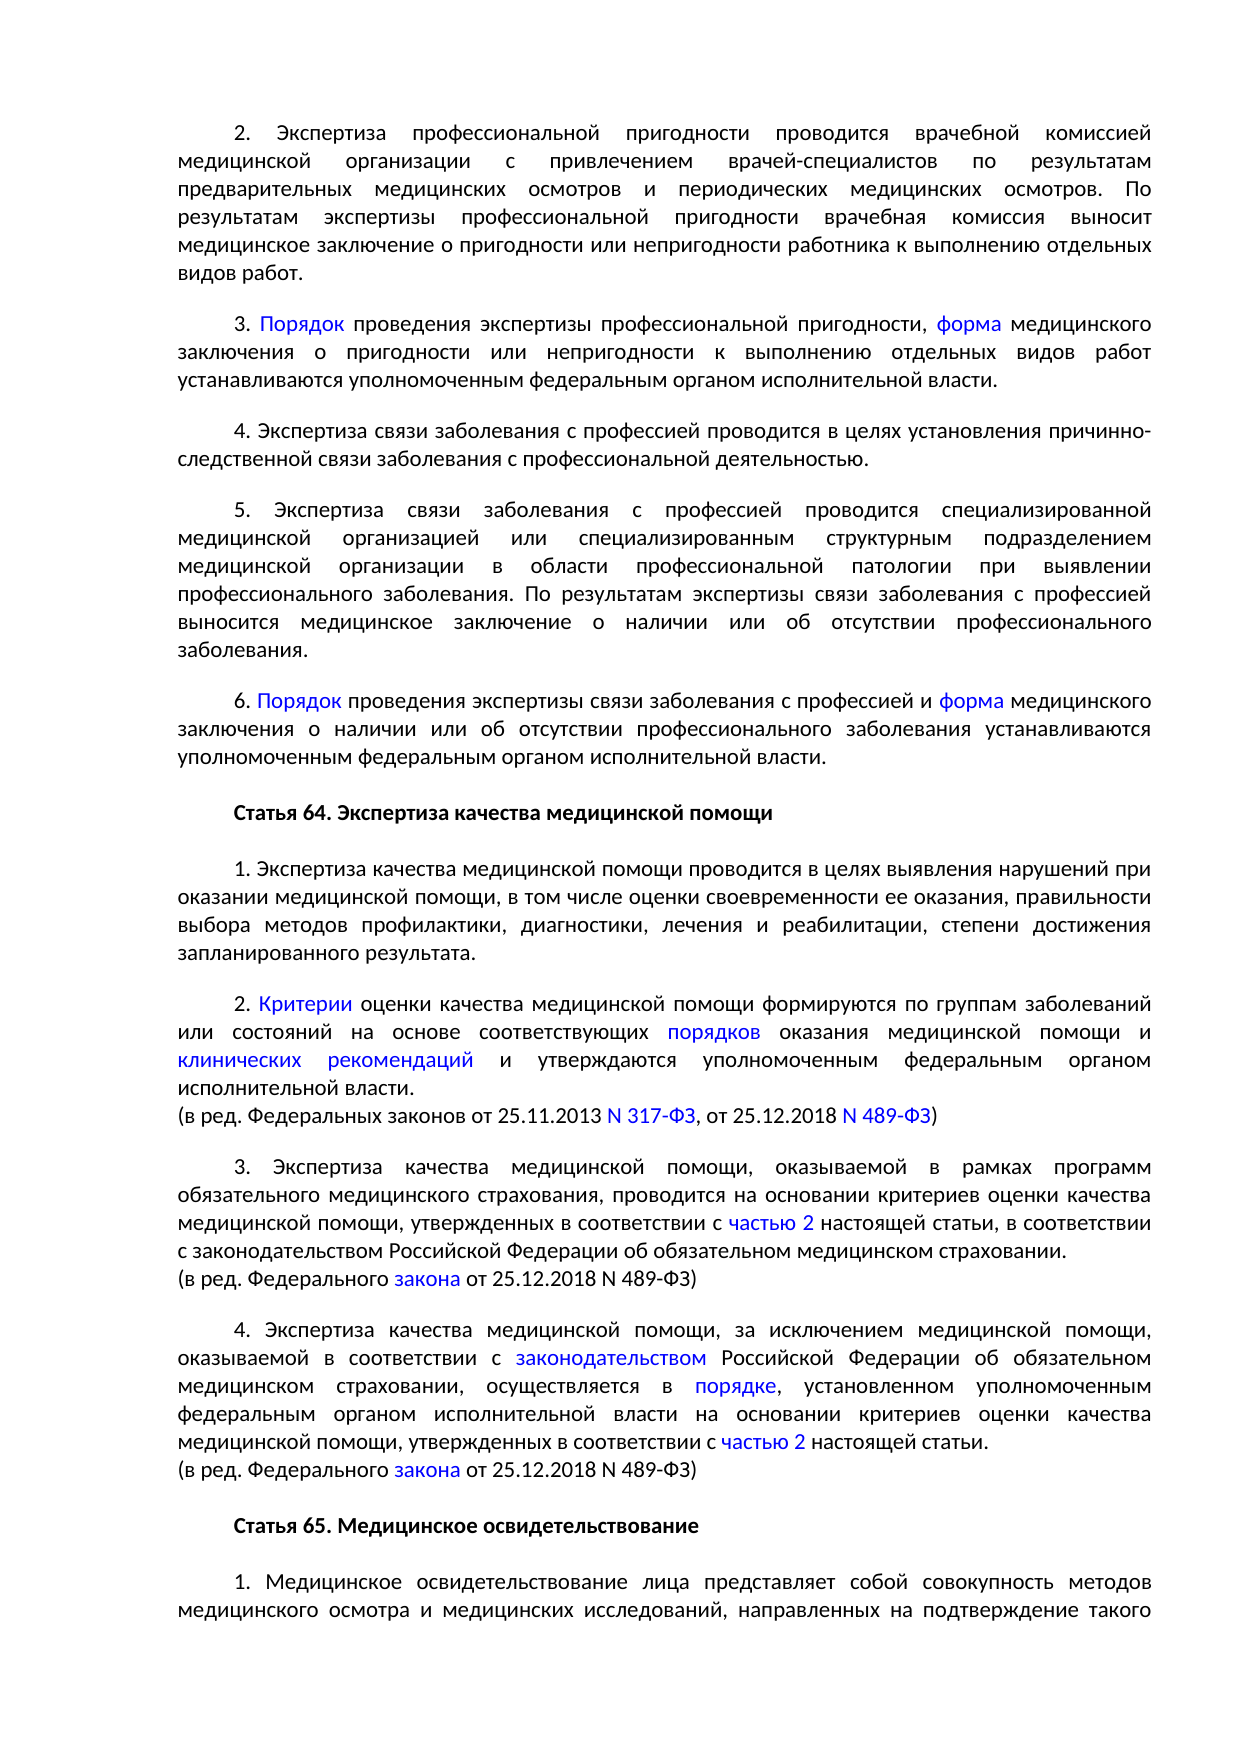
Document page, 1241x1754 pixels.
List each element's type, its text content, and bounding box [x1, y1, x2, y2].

title Статья 65. Медицинское освидетельствование [177, 1511, 1152, 1539]
title Статья 64. Экспертиза качества медицинской помощи [177, 798, 1152, 826]
text 4. Экспертиза качества медицинской помощи, за исключением медицинской помощи, оказываемой в соответствии с законодательством Российской Федерации об обязательном медицинском страховании, осуществляется в порядке, установленном уполномоченным федеральным органом исполнительной власти на основании критериев оценки качества медицинской помощи, утвержденных в соответствии с частью 2 настоящей статьи. [177, 1315, 1152, 1455]
text (в ред. Федерального закона от 25.12.2018 N 489-ФЗ) [177, 1455, 1152, 1483]
text 2. Критерии оценки качества медицинской помощи формируются по группам заболеваний или состояний на основе соответствующих порядков оказания медицинской помощи и клинических рекомендаций и утверждаются уполномоченным федеральным органом исполнительной власти. [177, 989, 1152, 1101]
text 1. Экспертиза качества медицинской помощи проводится в целях выявления нарушений при оказании медицинской помощи, в том числе оценки своевременности ее оказания, правильности выбора методов профилактики, диагностики, лечения и реабилитации, степени достижения запланированного результата. [177, 854, 1152, 966]
text 3. Экспертиза качества медицинской помощи, оказываемой в рамках программ обязательного медицинского страхования, проводится на основании критериев оценки качества медицинской помощи, утвержденных в соответствии с частью 2 настоящей статьи, в соответствии с законодательством Российской Федерации об обязательном медицинском страховании. [177, 1152, 1152, 1264]
text (в ред. Федеральных законов от 25.11.2013 N 317-ФЗ, от 25.12.2018 N 489-ФЗ) [177, 1101, 1152, 1129]
text 3. Порядок проведения экспертизы профессиональной пригодности, форма медицинского заключения о пригодности или непригодности к выполнению отдельных видов работ устанавливаются уполномоченным федеральным органом исполнительной власти. [177, 309, 1152, 393]
text 6. Порядок проведения экспертизы связи заболевания с профессией и форма медицинского заключения о наличии или об отсутствии профессионального заболевания устанавливаются уполномоченным федеральным органом исполнительной власти. [177, 686, 1152, 770]
text (в ред. Федерального закона от 25.12.2018 N 489-ФЗ) [177, 1264, 1152, 1292]
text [177, 1567, 1152, 1623]
text 2. Экспертиза профессиональной пригодности проводится врачебной комиссией медицинской организации с привлечением врачей-специалистов по результатам предварительных медицинских осмотров и периодических медицинских осмотров. По результатам экспертизы профессиональной пригодности врачебная комиссия выносит медицинское заключение о пригодности или непригодности работника к выполнению отдельных видов работ. [177, 118, 1152, 286]
text 5. Экспертиза связи заболевания с профессией проводится специализированной медицинской организацией или специализированным структурным подразделением медицинской организации в области профессиональной патологии при выявлении профессионального заболевания. По результатам экспертизы связи заболевания с профессией выносится медицинское заключение о наличии или об отсутствии профессионального заболевания. [177, 495, 1152, 663]
text 4. Экспертиза связи заболевания с профессией проводится в целях установления причинно-следственной связи заболевания с профессиональной деятельностью. [177, 416, 1152, 472]
